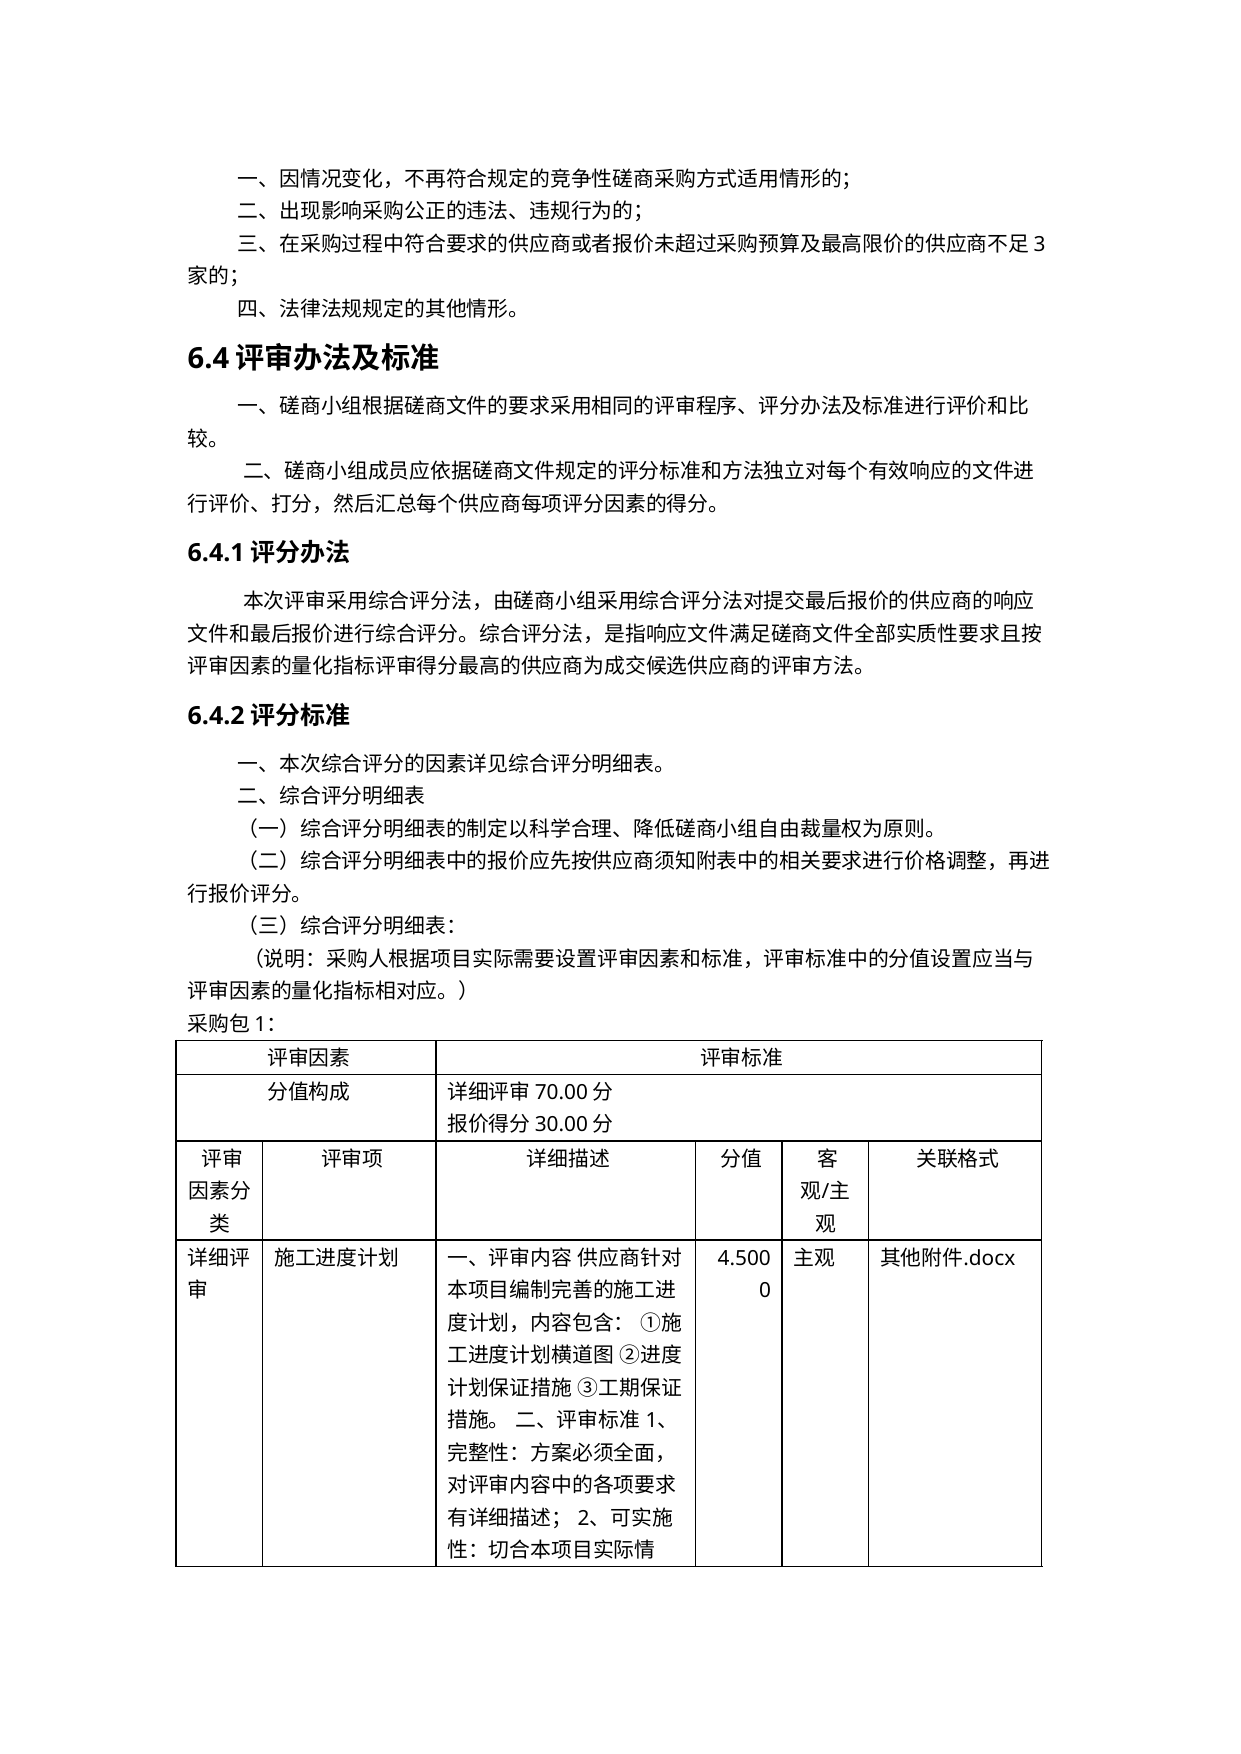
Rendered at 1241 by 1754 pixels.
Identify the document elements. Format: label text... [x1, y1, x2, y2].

text 二、磋商小组成员应依据磋商文件规定的评分标准和方法独立对每个有效响应的文件进行评价、打分，然后汇总每个供应商每项评分因素的得分。 [187, 454, 1053, 519]
table_cell 其他附件.docx [869, 1241, 1041, 1566]
table_cell 4.5000 [696, 1241, 781, 1566]
table_cell 评审因素分类 [177, 1142, 262, 1239]
text 6.4.1评分办法 [187, 519, 1053, 584]
text 二、综合评分明细表 [187, 779, 1053, 812]
text 一、本次综合评分的因素详见综合评分明细表。 [187, 747, 1053, 779]
table_cell 分值 [696, 1142, 781, 1239]
text 一、磋商小组根据磋商文件的要求采用相同的评审程序、评分办法及标准进行评价和比较。 [187, 389, 1053, 454]
table_cell 分值构成 [177, 1075, 435, 1140]
text 一、因情况变化，不再符合规定的竞争性磋商采购方式适用情形的； [187, 162, 1053, 194]
table_header 评审因素 [177, 1041, 435, 1073]
table_header 评审标准 [437, 1041, 1041, 1073]
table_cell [437, 1241, 695, 1566]
text （三）综合评分明细表： [187, 909, 1053, 942]
text 6.4.2评分标准 [187, 682, 1053, 747]
table_cell 客观/主观 [783, 1142, 868, 1239]
text 本次评审采用综合评分法，由磋商小组采用综合评分法对提交最后报价的供应商的响应文件和最后报价进行综合评分。综合评分法，是指响应文件满足磋商文件全部实质性要求且按评审因素的量化指标评审得分最高的供应商为成交候选供应商的评审方法。 [187, 584, 1053, 682]
text （二）综合评分明细表中的报价应先按供应商须知附表中的相关要求进行价格调整，再进行报价评分。 [187, 844, 1053, 909]
text （一）综合评分明细表的制定以科学合理、降低磋商小组自由裁量权为原则。 [187, 812, 1053, 844]
text 6.4评审办法及标准 [187, 324, 1053, 389]
table_cell 评审项 [263, 1142, 435, 1239]
table_cell 施工进度计划 [263, 1241, 435, 1566]
text 采购包1： [187, 1007, 1053, 1039]
table_cell 详细描述 [437, 1142, 695, 1239]
text 二、出现影响采购公正的违法、违规行为的； [187, 194, 1053, 227]
table_cell 主观 [783, 1241, 868, 1566]
table_cell 详细评审 [177, 1241, 262, 1566]
text 四、法律法规规定的其他情形。 [187, 292, 1053, 324]
text 三、在采购过程中符合要求的供应商或者报价未超过采购预算及最高限价的供应商不足3家的； [187, 227, 1053, 292]
text （说明：采购人根据项目实际需要设置评审因素和标准，评审标准中的分值设置应当与评审因素的量化指标相对应。） [187, 942, 1053, 1007]
table_cell 详细评审70.00分 报价得分30.00分 [437, 1075, 1041, 1140]
table_cell 关联格式 [869, 1142, 1041, 1239]
